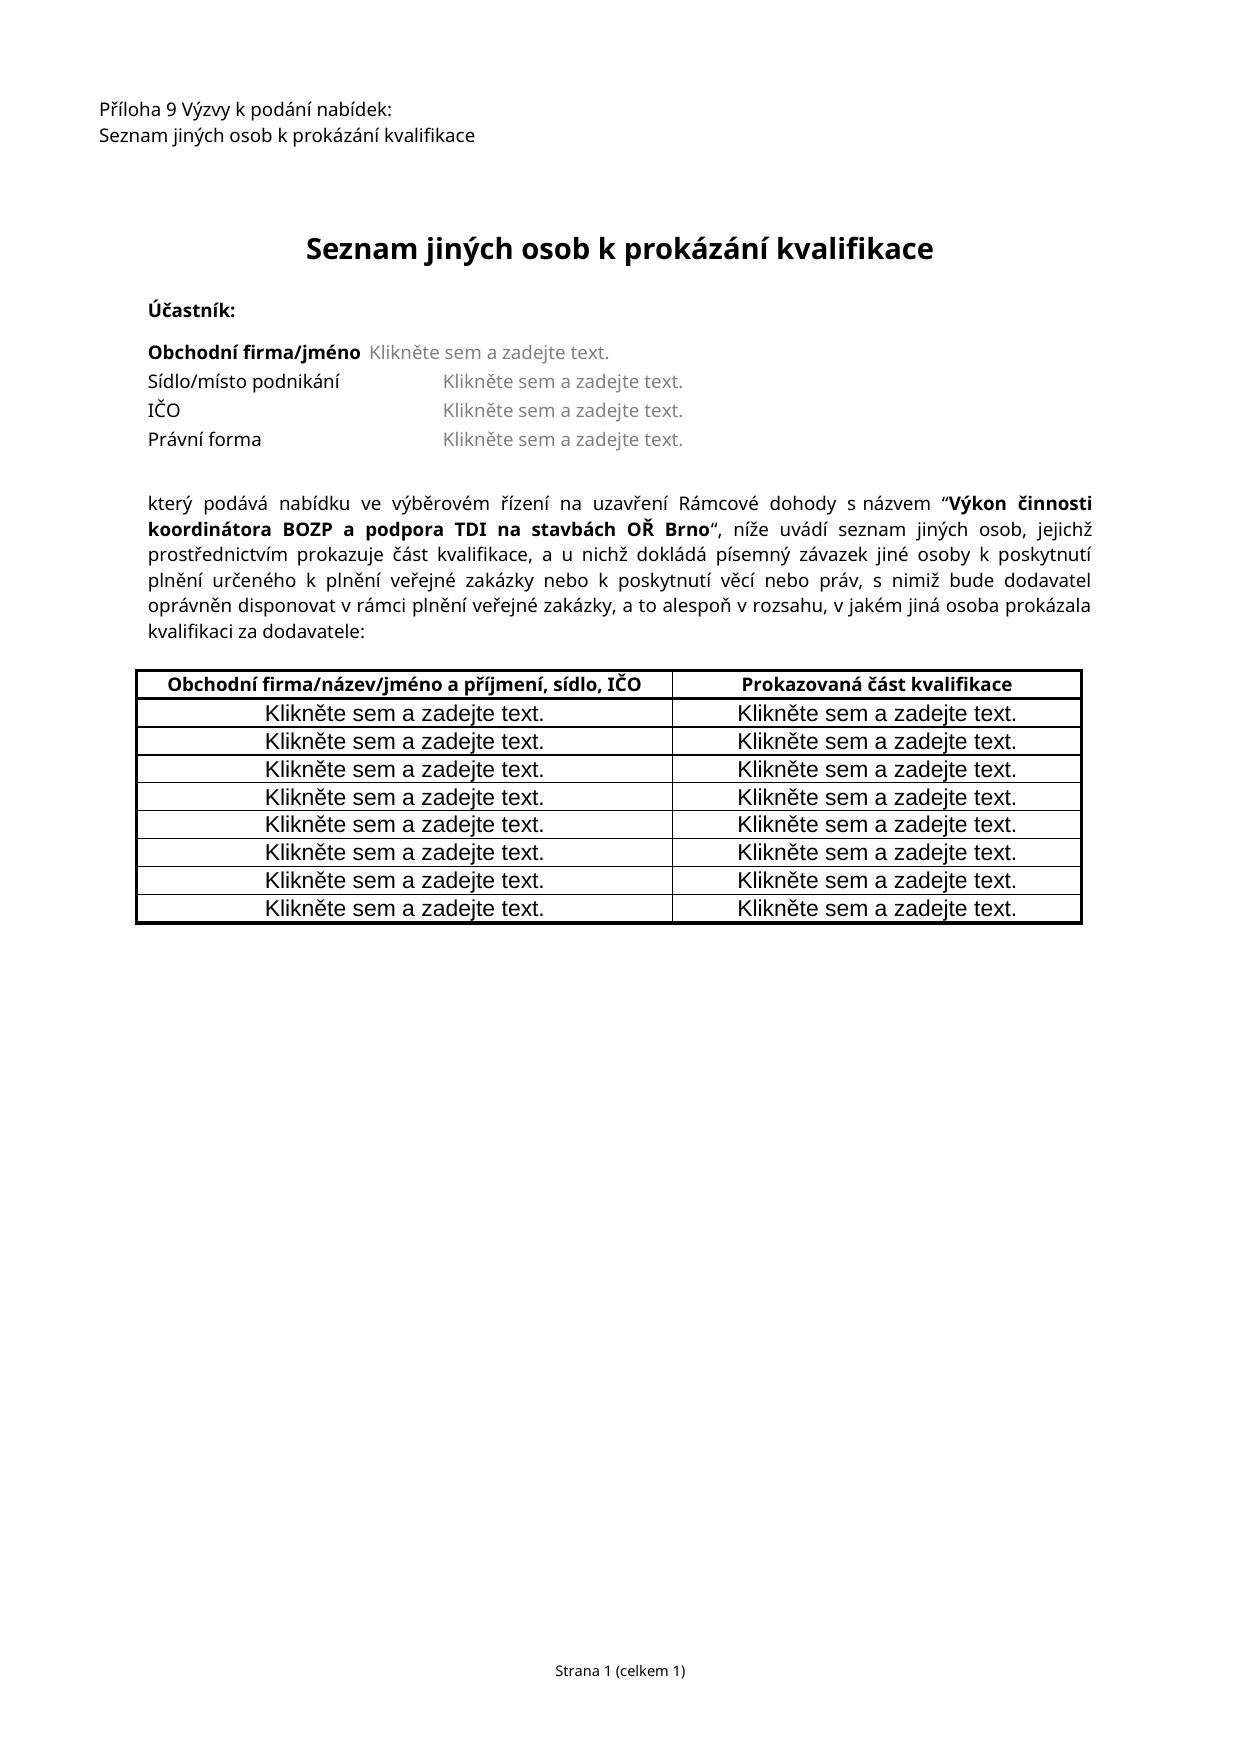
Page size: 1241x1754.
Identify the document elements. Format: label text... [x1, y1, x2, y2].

title Seznam jiných osob k prokázání kvalifikace [148, 228, 1093, 268]
text Obchodní firma/jméno [148, 336, 1093, 365]
text IČO [148, 394, 1093, 423]
table_header Obchodní firma/název/jméno a příjmení, sídlo, IČO [138, 672, 672, 697]
table_header Prokazovaná část kvalifikace [673, 672, 1080, 697]
text který podává nabídku ve výběrovém řízení na uzavření Rámcové dohody s názvem “Výkon činnosti koordinátora BOZP a podpora TDI na stavbách OŘ Brno“, níže uvádí seznam jiných osob, jejichž prostřednictvím prokazuje část kvalifikace, a u nichž dokládá písemný závazek jiné osoby k poskytnutí plnění určeného k plnění veřejné zakázky nebo k poskytnutí věcí nebo práv, s nimiž bude dodavatel oprávněn disponovat v rámci plnění veřejné zakázky, a to alespoň v rozsahu, v jakém jiná osoba prokázala kvalifikaci za dodavatele: [148, 490, 1093, 643]
text Účastník: [148, 293, 1093, 324]
text Sídlo/místo podnikání [148, 365, 1093, 394]
text Právní forma [148, 423, 1093, 452]
